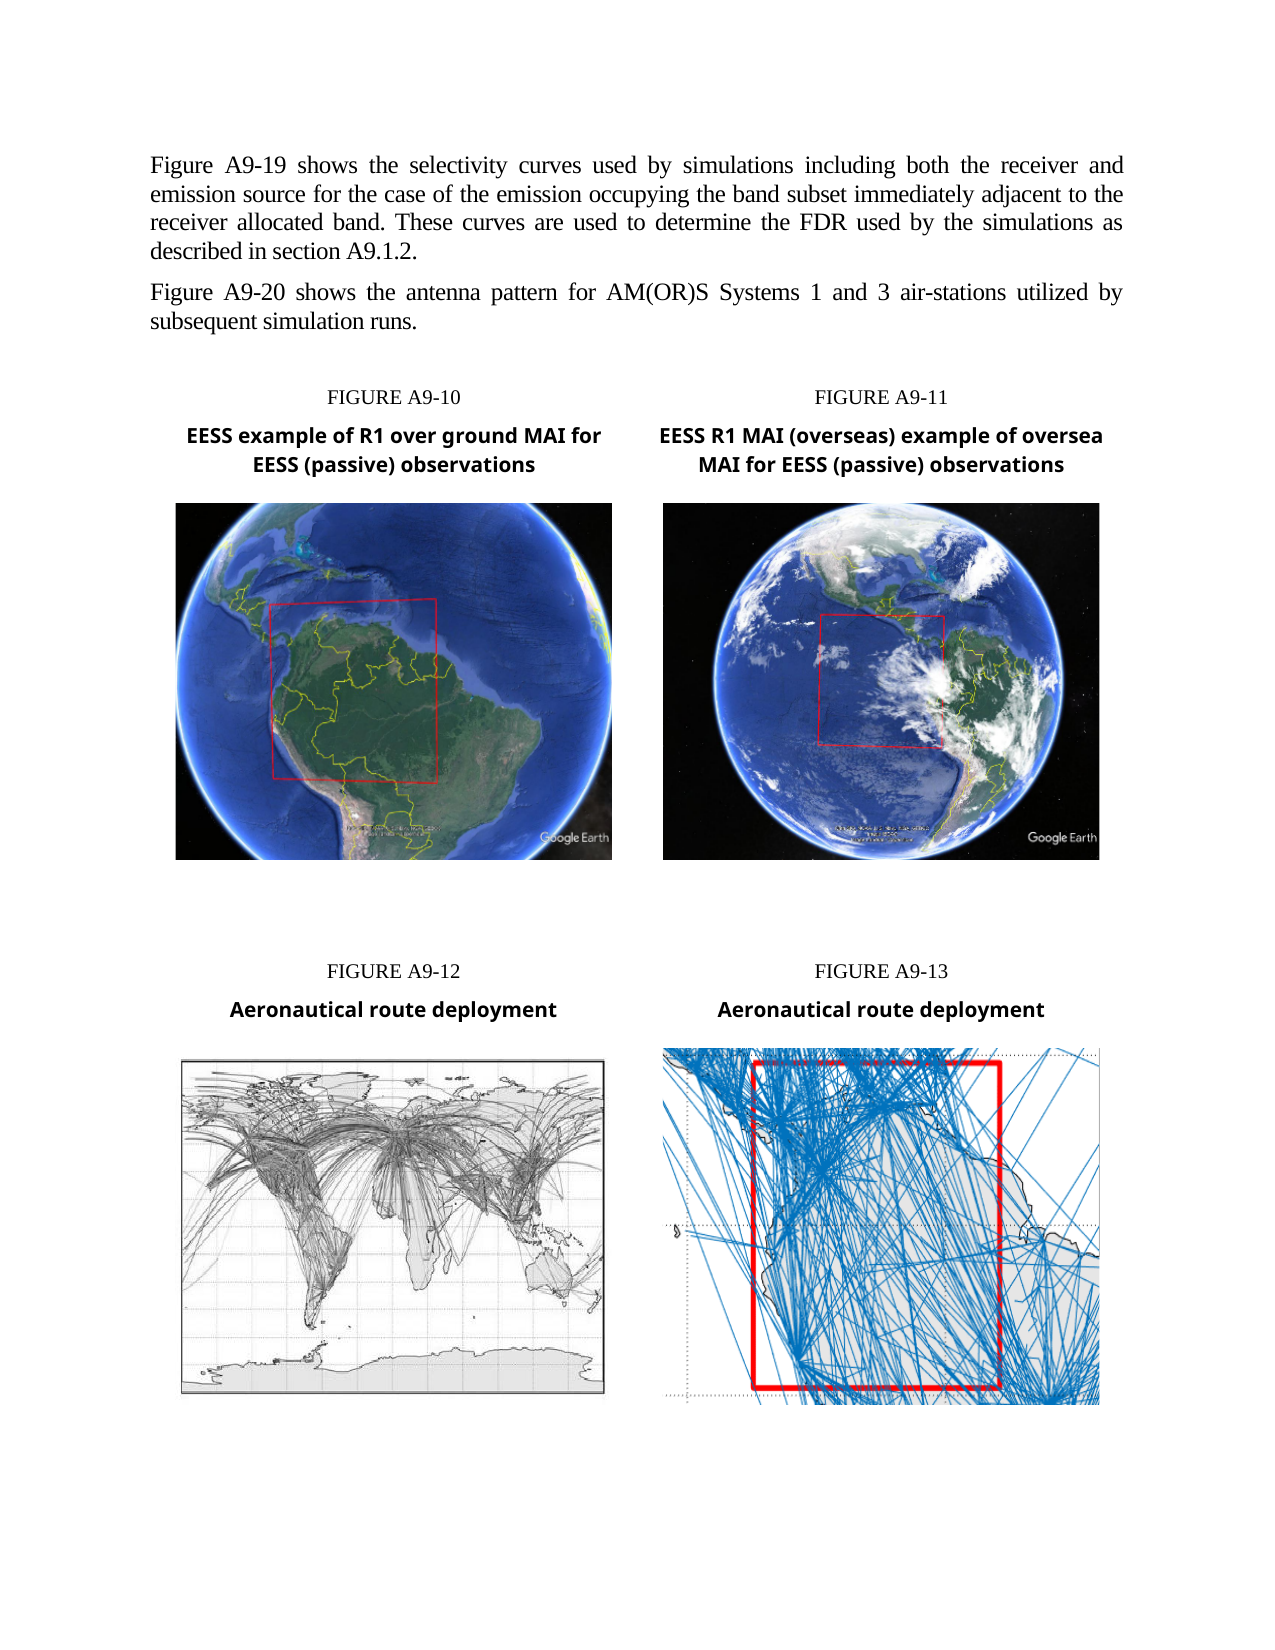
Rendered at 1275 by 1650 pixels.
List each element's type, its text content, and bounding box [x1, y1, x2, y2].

table_cell [150, 1036, 637, 1430]
picture [175, 503, 612, 860]
text Figure A9-20 shows the antenna pattern for AM(OR)S Systems 1 and 3 air-stations utilized by subsequent simulation runs. [150, 277, 1125, 335]
picture [663, 503, 1100, 860]
table_header FIGURE A9-12 Aeronautical route deployment [150, 909, 637, 1036]
table_header FIGURE A9-10 EESS example of R1 over ground MAI for EESS (passive) observations [150, 335, 637, 491]
picture [662, 1048, 1100, 1405]
table_cell [637, 1036, 1125, 1430]
text Figure A9-19 shows the selectivity curves used by simulations including both the receiver and emission source for the case of the emission occupying the band subset immediately adjacent to the receiver allocated band. These curves are used to determine the FDR used by the simulations as described in section A9.1.2. [150, 150, 1125, 265]
table_cell [638, 491, 1125, 884]
table_header FIGURE A9-11 EESS R1 MAI (overseas) example of oversea MAI for EESS (passive) observations [638, 335, 1125, 491]
table_cell [150, 491, 637, 884]
table_header FIGURE A9-13 Aeronautical route deployment [637, 909, 1125, 1036]
